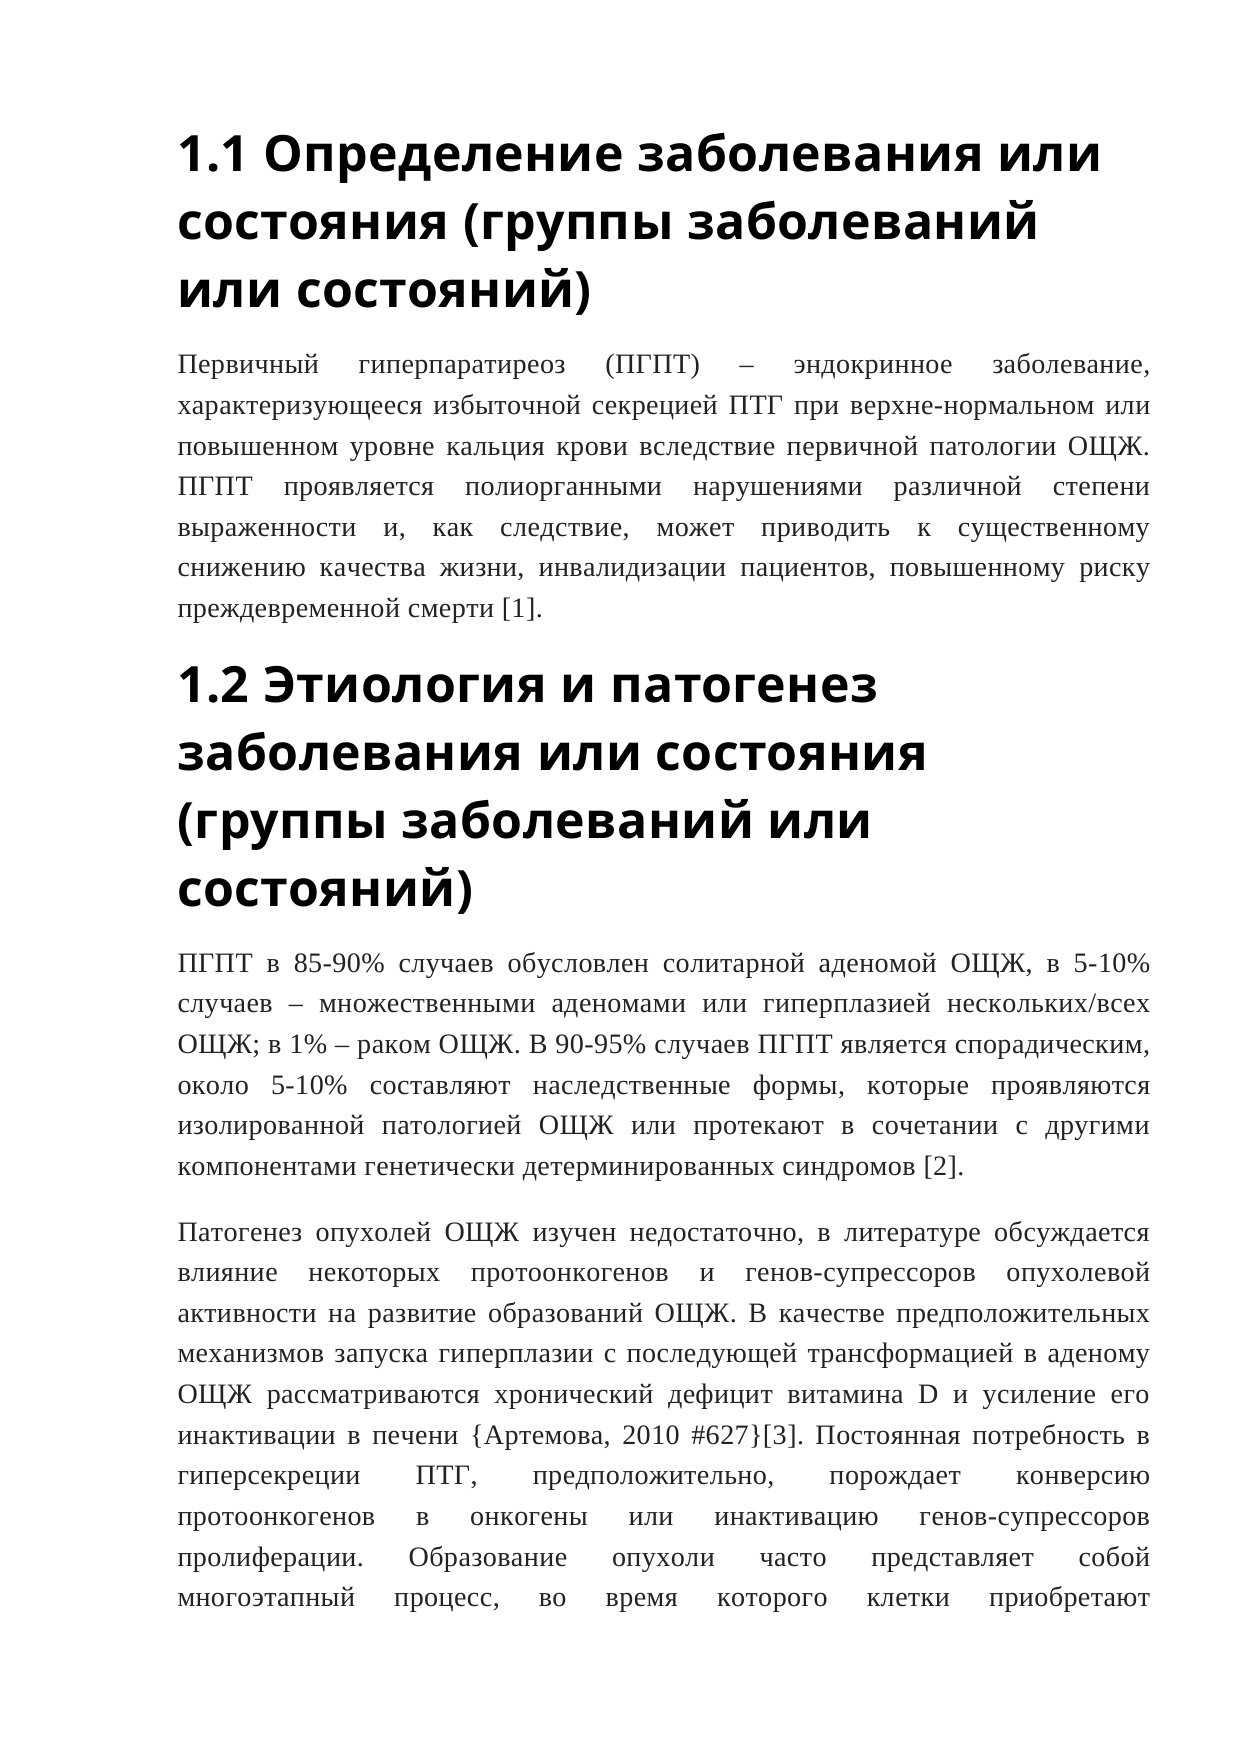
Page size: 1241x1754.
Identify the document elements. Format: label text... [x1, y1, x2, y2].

text Первичный гиперпаратиреоз (ПГПТ) – эндокринное заболевание, характеризующееся избыточной секрецией ПТГ при верхне-нормальном или повышенном уровне кальция крови вследствие первичной патологии ОЩЖ. ПГПТ проявляется полиорганными нарушениями различной степени выраженности и, как следствие, может приводить к существенному снижению качества жизни, инвалидизации пациентов, повышенному риску преждевременной смерти [1]. [177, 339, 1152, 623]
text 1.1 Определение заболевания или состояния (группы заболеваний или состояний) [177, 118, 1152, 322]
text ПГПТ в 85-90% случаев обусловлен солитарной аденомой ОЩЖ, в 5-10% случаев – множественными аденомами или гиперплазией нескольких/всех ОЩЖ; в 1% – раком ОЩЖ. В 90-95% случаев ПГПТ является спорадическим, около 5-10% составляют наследственные формы, которые проявляются изолированной патологией ОЩЖ или протекают в сочетании с другими компонентами генетически детерминированных синдромов [2]. [177, 938, 1152, 1181]
text 1.2 Этиология и патогенез заболевания или состояния (группы заболеваний или состояний) [177, 648, 1152, 921]
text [177, 1206, 1152, 1613]
